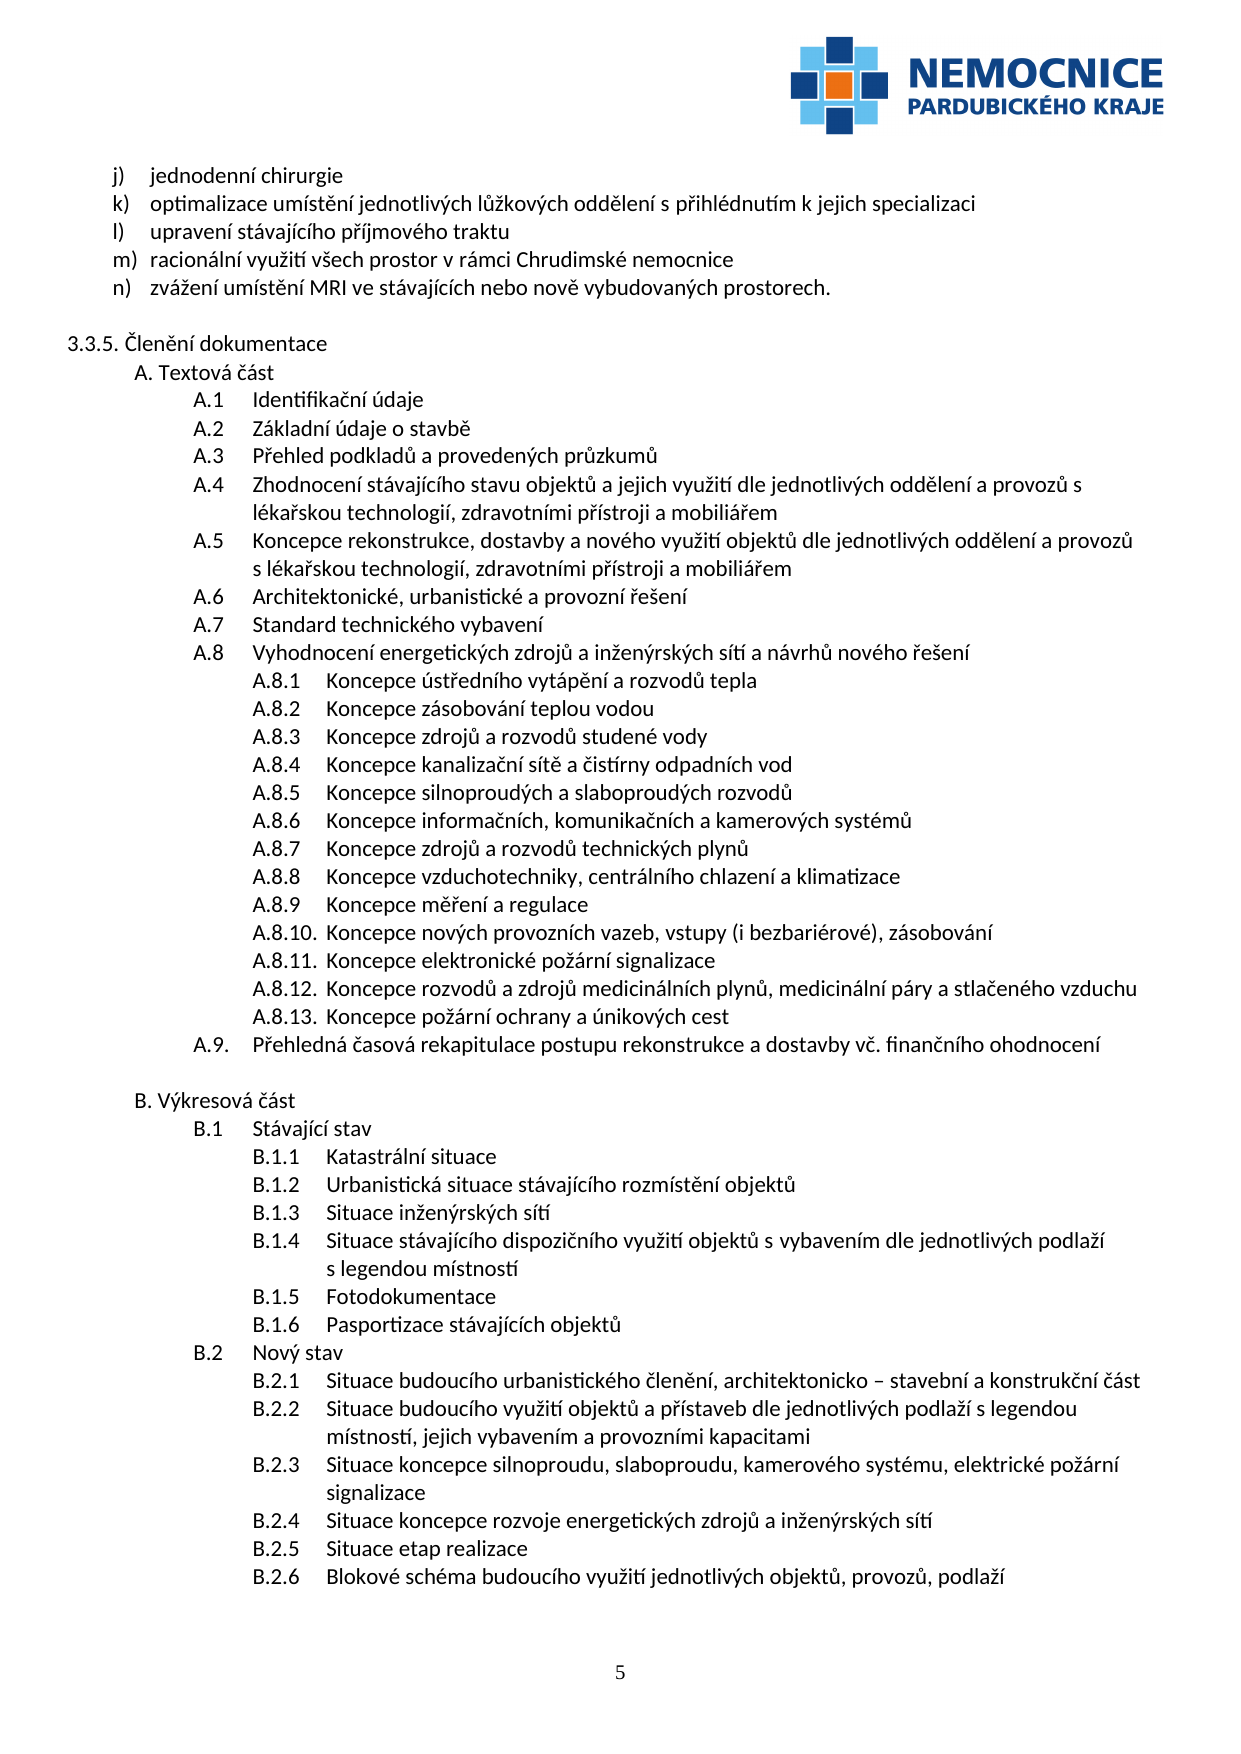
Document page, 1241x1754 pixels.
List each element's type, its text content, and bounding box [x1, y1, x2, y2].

text B.1.6 Pasportizace stávajících objektů [252, 1310, 1165, 1338]
text A.8.4 Koncepce kanalizační sítě a čistírny odpadních vod [252, 750, 1165, 778]
text A.8.2 Koncepce zásobování teplou vodou [252, 694, 1165, 722]
text B.2.2 Situace budoucího využití objektů a přístaveb dle jednotlivých podlaží s legendou místností, jejich vybavením a provozními kapacitami [252, 1394, 1165, 1450]
text B.2 Nový stav [193, 1338, 1165, 1366]
text B.1.5 Fotodokumentace [252, 1282, 1165, 1310]
text A.8.7 Koncepce zdrojů a rozvodů technických plynů [252, 834, 1165, 862]
text A.6 Architektonické, urbanistické a provozní řešení [193, 582, 1165, 610]
text B.2.6 Blokové schéma budoucího využití jednotlivých objektů, provozů, podlaží [252, 1562, 1165, 1591]
text A.9. Přehledná časová rekapitulace postupu rekonstrukce a dostavby vč. finančního ohodnocení [193, 1030, 1165, 1058]
text B. Výkresová část [134, 1086, 1165, 1114]
list upravení stávajícího příjmového traktu [112, 217, 1165, 246]
text A.8.5 Koncepce silnoproudých a slaboproudých rozvodů [252, 778, 1165, 806]
text A.8.6 Koncepce informačních, komunikačních a kamerových systémů [252, 806, 1165, 834]
text A.3 Přehled podkladů a provedených průzkumů [193, 442, 1165, 470]
text A.1 Identifikační údaje [193, 386, 1165, 414]
text B.1.2 Urbanistická situace stávajícího rozmístění objektů [252, 1170, 1165, 1198]
text A.8.9 Koncepce měření a regulace [252, 890, 1165, 918]
text B.2.1 Situace budoucího urbanistického členění, architektonicko – stavební a konstrukční část [252, 1366, 1165, 1394]
text A.8.11. Koncepce elektronické požární signalizace [252, 946, 1165, 974]
text B.1.1 Katastrální situace [252, 1142, 1165, 1170]
list zvážení umístění MRI ve stávajících nebo nově vybudovaných prostorech. [112, 273, 1165, 302]
list Členění dokumentace [67, 329, 1165, 358]
text B.2.3 Situace koncepce silnoproudu, slaboproudu, kamerového systému, elektrické požární signalizace [252, 1450, 1165, 1506]
text B.1.4 Situace stávajícího dispozičního využití objektů s vybavením dle jednotlivých podlaží s legendou místností [252, 1226, 1165, 1282]
text A.8.12. Koncepce rozvodů a zdrojů medicinálních plynů, medicinální páry a stlačeného vzduchu [252, 974, 1165, 1002]
list jednodenní chirurgie [112, 161, 1165, 189]
text A.8.10. Koncepce nových provozních vazeb, vstupy (i bezbariérové), zásobování [252, 918, 1165, 946]
picture [789, 35, 1164, 136]
text A.7 Standard technického vybavení [193, 610, 1165, 638]
text A.8 Vyhodnocení energetických zdrojů a inženýrských sítí a návrhů nového řešení [193, 638, 1165, 666]
text A.8.13. Koncepce požární ochrany a únikových cest [252, 1002, 1165, 1030]
text B.1 Stávající stav [193, 1114, 1165, 1142]
text A.8.8 Koncepce vzduchotechniky, centrálního chlazení a klimatizace [252, 862, 1165, 890]
list racionální využití všech prostor v rámci Chrudimské nemocnice [112, 246, 1165, 273]
text A.4 Zhodnocení stávajícího stavu objektů a jejich využití dle jednotlivých oddělení a provozů s lékařskou technologií, zdravotními přístroji a mobiliářem [193, 470, 1165, 526]
text B.2.4 Situace koncepce rozvoje energetických zdrojů a inženýrských sítí [252, 1506, 1165, 1534]
list optimalizace umístění jednotlivých lůžkových oddělení s přihlédnutím k jejich specializaci [112, 189, 1165, 217]
text A. Textová část [134, 358, 1165, 386]
text B.2.5 Situace etap realizace [252, 1534, 1165, 1562]
text A.8.1 Koncepce ústředního vytápění a rozvodů tepla [252, 666, 1165, 694]
text B.1.3 Situace inženýrských sítí [252, 1198, 1165, 1226]
text A.2 Základní údaje o stavbě [193, 414, 1165, 442]
text A.5 Koncepce rekonstrukce, dostavby a nového využití objektů dle jednotlivých oddělení a provozů s lékařskou technologií, zdravotními přístroji a mobiliářem [193, 526, 1165, 582]
text A.8.3 Koncepce zdrojů a rozvodů studené vody [252, 722, 1165, 750]
